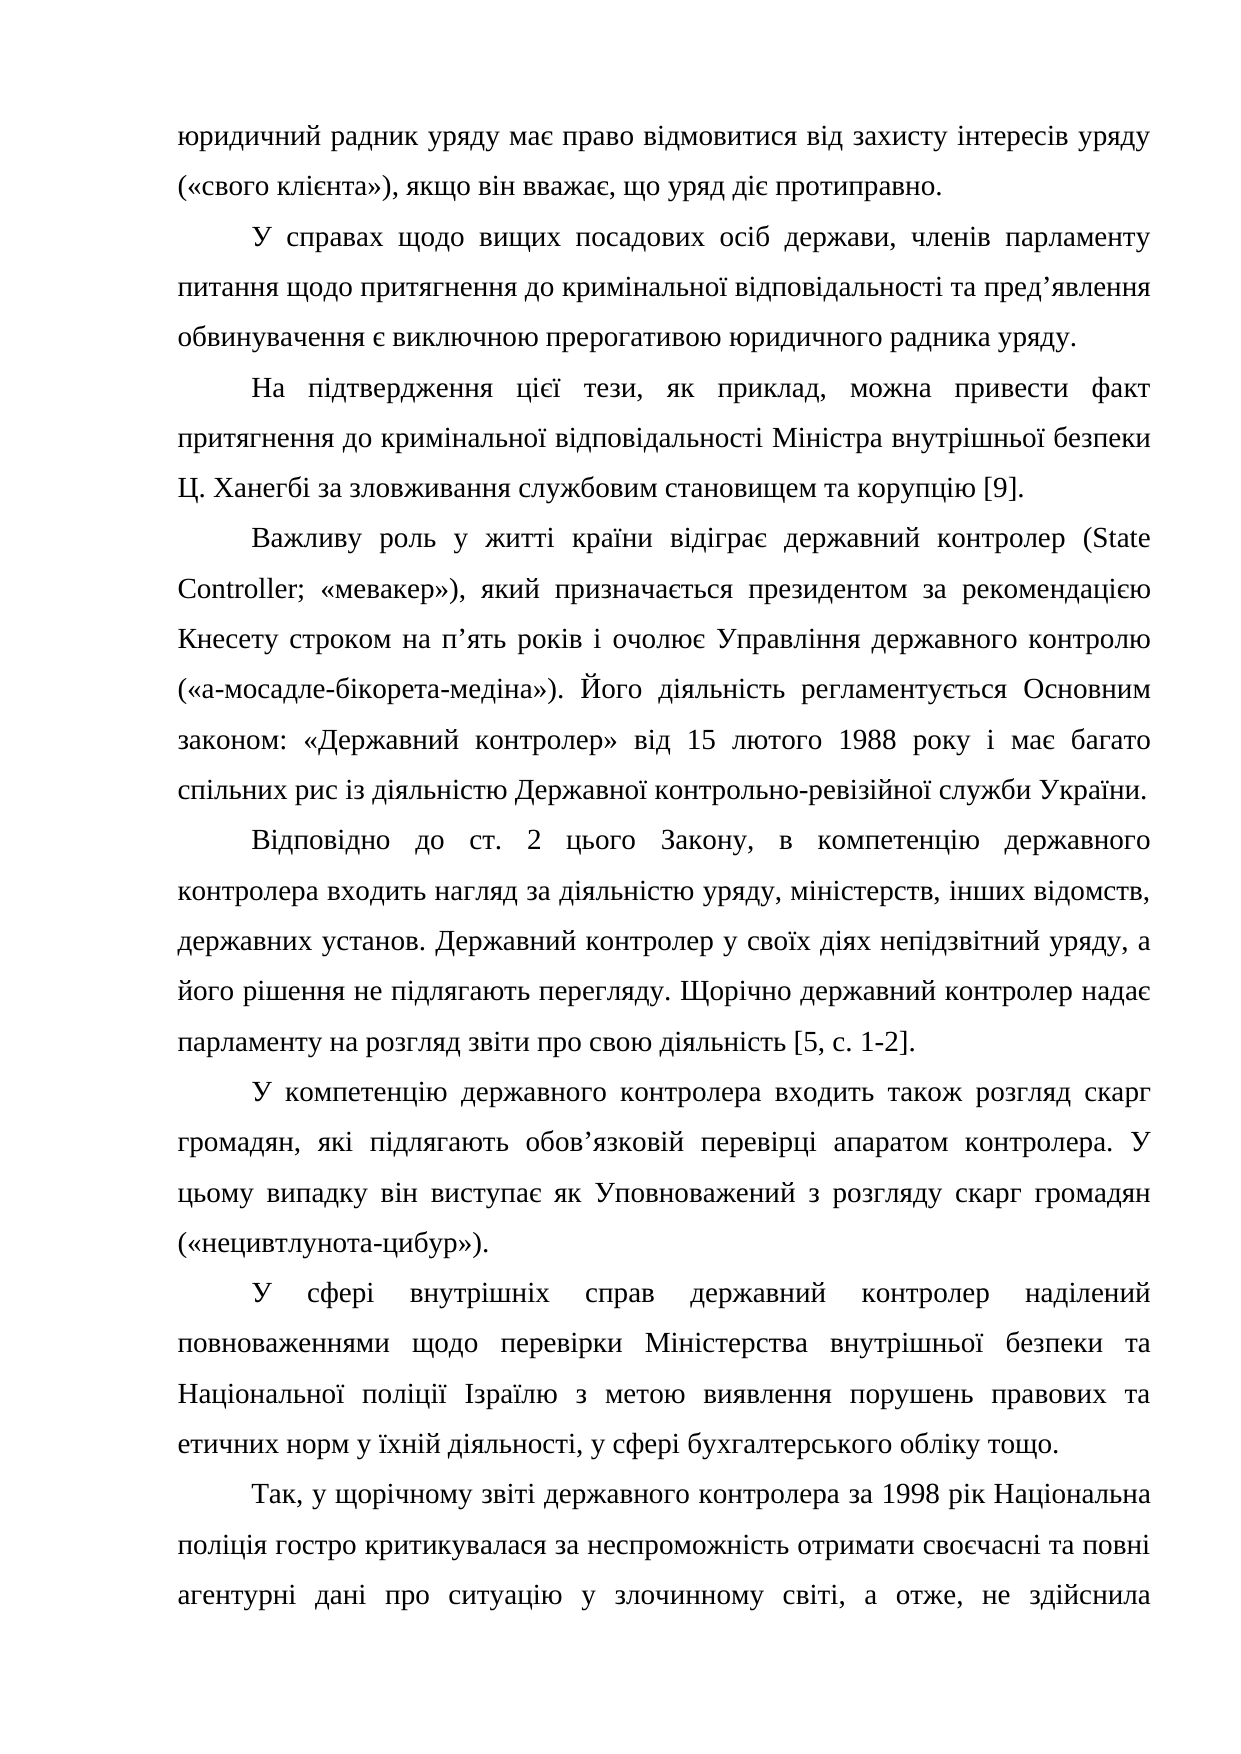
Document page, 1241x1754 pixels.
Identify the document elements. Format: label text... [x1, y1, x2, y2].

text Важливу роль у житті країни відіграє державний контролер (State Controller; «мевакер»), який призначається президентом за рекомендацією Кнесету строком на п’ять років і очолює Управління державного контролю («а-мосадле-бікорета-медіна»). Його діяльність регламентується Основним законом: «Державний контролер» від 15 лютого 1988 року і має багато спільних рис із діяльністю Державної контрольно-ревізійної служби України. [177, 521, 1152, 806]
text У справах щодо вищих посадових осіб держави, членів парламенту питання щодо притягнення до кримінальної відповідальності та пред’явлення обвинувачення є виключною прерогативою юридичного радника уряду. [177, 219, 1152, 353]
text У сфері внутрішніх справ державний контролер наділений повноваженнями щодо перевірки Міністерства внутрішньої безпеки та Національної поліції Ізраїлю з метою виявлення порушень правових та етичних норм у їхній діяльності, у сфері бухгалтерського обліку тощо. [177, 1275, 1152, 1460]
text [177, 1477, 1152, 1611]
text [177, 118, 1152, 202]
text Відповідно до ст. 2 цього Закону, в компетенцію державного контролера входить нагляд за діяльністю уряду, міністерств, інших відомств, державних установ. Державний контролер у своїх діях непідзвітний уряду, а його рішення не підлягають перегляду. Щорічно державний контролер надає парламенту на розгляд звіти про свою діяльність [5, с. 1-2]. [177, 822, 1152, 1057]
text На підтвердження цієї тези, як приклад, можна привести факт притягнення до кримінальної відповідальності Міністра внутрішньої безпеки Ц. Ханегбі за зловживання службовим становищем та корупцію [9]. [177, 370, 1152, 504]
text У компетенцію державного контролера входить також розгляд скарг громадян, які підлягають обов’язковій перевірці апаратом контролера. У цьому випадку він виступає як Уповноважений з розгляду скарг громадян («нецивтлунота-цибур»). [177, 1074, 1152, 1258]
